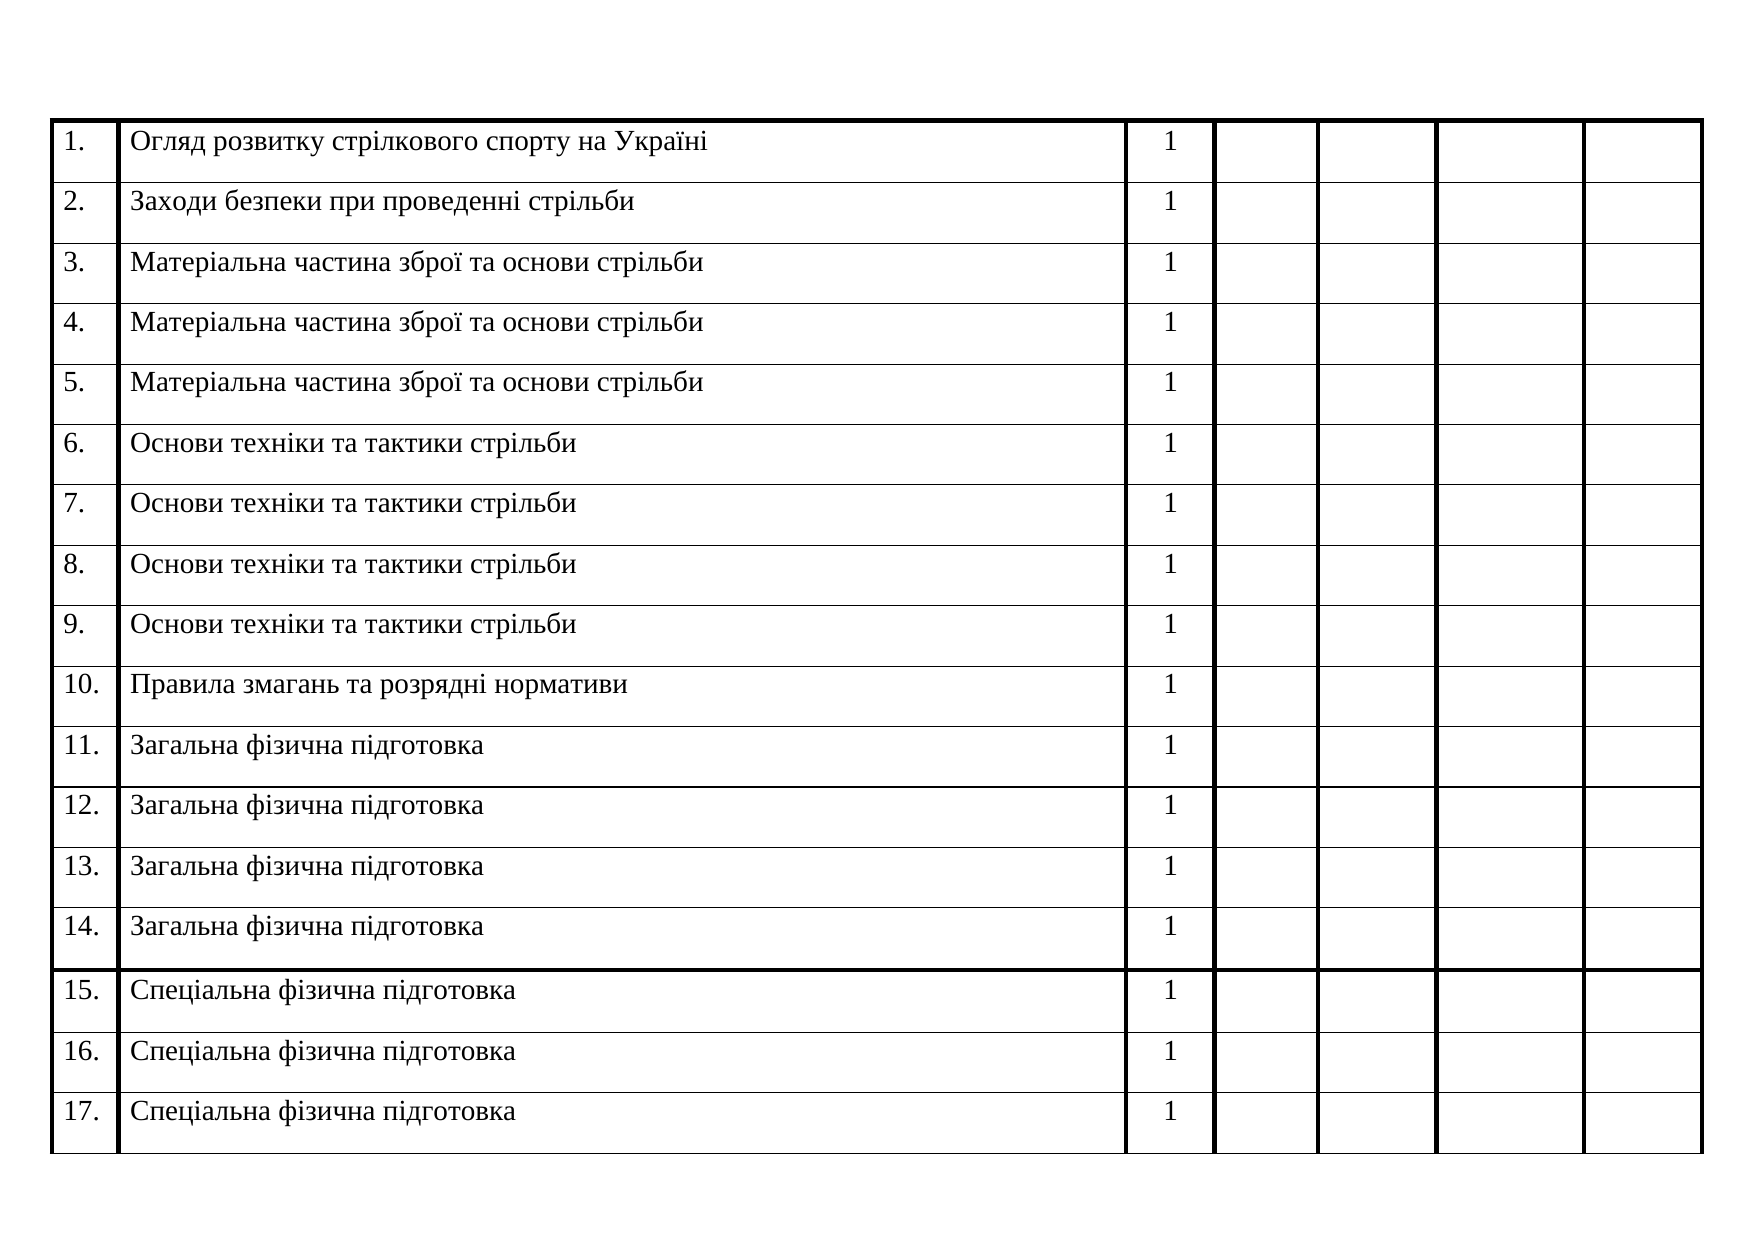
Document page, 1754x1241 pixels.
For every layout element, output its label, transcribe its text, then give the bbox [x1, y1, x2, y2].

table_cell Основи техніки та тактики стрільби [121, 606, 1124, 666]
table_cell [54, 365, 116, 424]
table_cell Спеціальна фізична підготовка [121, 1033, 1124, 1092]
table_cell [1217, 848, 1316, 907]
table_cell [1320, 365, 1434, 424]
table_cell [1217, 365, 1316, 424]
table_cell [54, 304, 116, 363]
table_cell [1586, 1093, 1700, 1152]
table_cell [1439, 183, 1582, 243]
table_cell [1217, 1033, 1316, 1092]
table_cell Основи техніки та тактики стрільби [121, 485, 1124, 545]
table_cell [1439, 123, 1582, 182]
table_cell [1586, 304, 1700, 363]
table_cell Загальна фізична підготовка [121, 908, 1124, 968]
table_cell Загальна фізична підготовка [121, 848, 1124, 907]
table_cell [1320, 123, 1434, 182]
table_cell [1439, 667, 1582, 726]
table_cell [121, 1093, 1124, 1152]
table_cell [1586, 1033, 1700, 1092]
table_cell [1320, 304, 1434, 363]
table_cell [1320, 667, 1434, 726]
table_cell 1 [1128, 485, 1212, 545]
table_cell [1586, 727, 1700, 786]
table_cell 1 [1128, 123, 1212, 182]
table_cell [54, 727, 116, 786]
table_cell [1439, 546, 1582, 605]
table_cell [1439, 425, 1582, 484]
table_cell [54, 606, 116, 666]
table_cell [1439, 606, 1582, 666]
table_cell [1320, 485, 1434, 545]
table_cell Огляд розвитку стрілкового спорту на Україні [121, 123, 1124, 182]
table_cell [1586, 365, 1700, 424]
table_cell [54, 788, 116, 847]
table_cell Основи техніки та тактики стрільби [121, 425, 1124, 484]
table_cell [1217, 304, 1316, 363]
table_cell [1439, 848, 1582, 907]
table_cell Матеріальна частина зброї та основи стрільби [121, 244, 1124, 303]
table_cell [1439, 788, 1582, 847]
table_cell [1586, 485, 1700, 545]
table_cell [1320, 908, 1434, 968]
table_cell [54, 667, 116, 726]
table_cell [1439, 972, 1582, 1032]
table_cell 1 [1128, 1033, 1212, 1092]
table_cell [1217, 425, 1316, 484]
table_cell [1586, 848, 1700, 907]
table_cell [1586, 788, 1700, 847]
table_cell [1439, 727, 1582, 786]
table_cell 1 [1128, 972, 1212, 1032]
table_cell 1 [1128, 183, 1212, 243]
table_cell [54, 183, 116, 243]
table_cell [1217, 972, 1316, 1032]
table_cell [1439, 908, 1582, 968]
table_cell Загальна фізична підготовка [121, 727, 1124, 786]
table_cell [54, 485, 116, 545]
table_cell [1217, 183, 1316, 243]
table_cell [1217, 1093, 1316, 1152]
table_cell [1217, 123, 1316, 182]
table_cell 1 [1128, 546, 1212, 605]
table_cell [1320, 546, 1434, 605]
table_cell [1217, 908, 1316, 968]
table_cell [54, 123, 116, 182]
table_cell [1217, 244, 1316, 303]
table_cell Загальна фізична підготовка [121, 788, 1124, 847]
table_cell [1217, 727, 1316, 786]
table_cell [54, 425, 116, 484]
table_cell 1 [1128, 425, 1212, 484]
table_cell [1320, 1033, 1434, 1092]
table_cell Матеріальна частина зброї та основи стрільби [121, 304, 1124, 363]
table_cell [54, 848, 116, 907]
table_cell [1320, 244, 1434, 303]
table_cell 1 [1128, 667, 1212, 726]
table_cell 1 [1128, 908, 1212, 968]
table_cell [54, 546, 116, 605]
table_cell [1217, 546, 1316, 605]
table_cell [1320, 425, 1434, 484]
table_cell Матеріальна частина зброї та основи стрільби [121, 365, 1124, 424]
table_cell [1217, 788, 1316, 847]
table_cell [1586, 972, 1700, 1032]
table_cell 1 [1128, 304, 1212, 363]
table_cell [1586, 123, 1700, 182]
table_cell Основи техніки та тактики стрільби [121, 546, 1124, 605]
table_cell [1439, 365, 1582, 424]
table_cell [1320, 848, 1434, 907]
table_cell 1 [1128, 788, 1212, 847]
table_cell [1439, 485, 1582, 545]
table_cell [1320, 788, 1434, 847]
table_cell [54, 1093, 116, 1152]
table_cell [1586, 606, 1700, 666]
table_cell [1320, 1093, 1434, 1152]
table_cell 1 [1128, 1093, 1212, 1152]
table_cell [1586, 425, 1700, 484]
table_cell [1320, 183, 1434, 243]
table_cell [1586, 244, 1700, 303]
table_cell Заходи безпеки при проведенні стрільби [121, 183, 1124, 243]
table_cell [1320, 727, 1434, 786]
table_cell [1320, 972, 1434, 1032]
table_cell 1 [1128, 244, 1212, 303]
table_cell Спеціальна фізична підготовка [121, 972, 1124, 1032]
table_cell [1586, 546, 1700, 605]
table_cell [1217, 606, 1316, 666]
table_cell 1 [1128, 727, 1212, 786]
table_cell 1 [1128, 365, 1212, 424]
table_cell [1439, 1033, 1582, 1092]
table_cell [1439, 1093, 1582, 1152]
table_cell [1586, 908, 1700, 968]
table_cell [1586, 667, 1700, 726]
table_cell [54, 244, 116, 303]
table_cell [1586, 183, 1700, 243]
table_cell 1 [1128, 606, 1212, 666]
table_cell [1217, 485, 1316, 545]
table_cell [1439, 244, 1582, 303]
table_cell [1320, 606, 1434, 666]
table_cell [1217, 667, 1316, 726]
table_cell [54, 1033, 116, 1092]
table_cell 1 [1128, 848, 1212, 907]
table_cell [54, 972, 116, 1032]
table_cell [1439, 304, 1582, 363]
table_cell [54, 908, 116, 968]
table_cell Правила змагань та розрядні нормативи [121, 667, 1124, 726]
